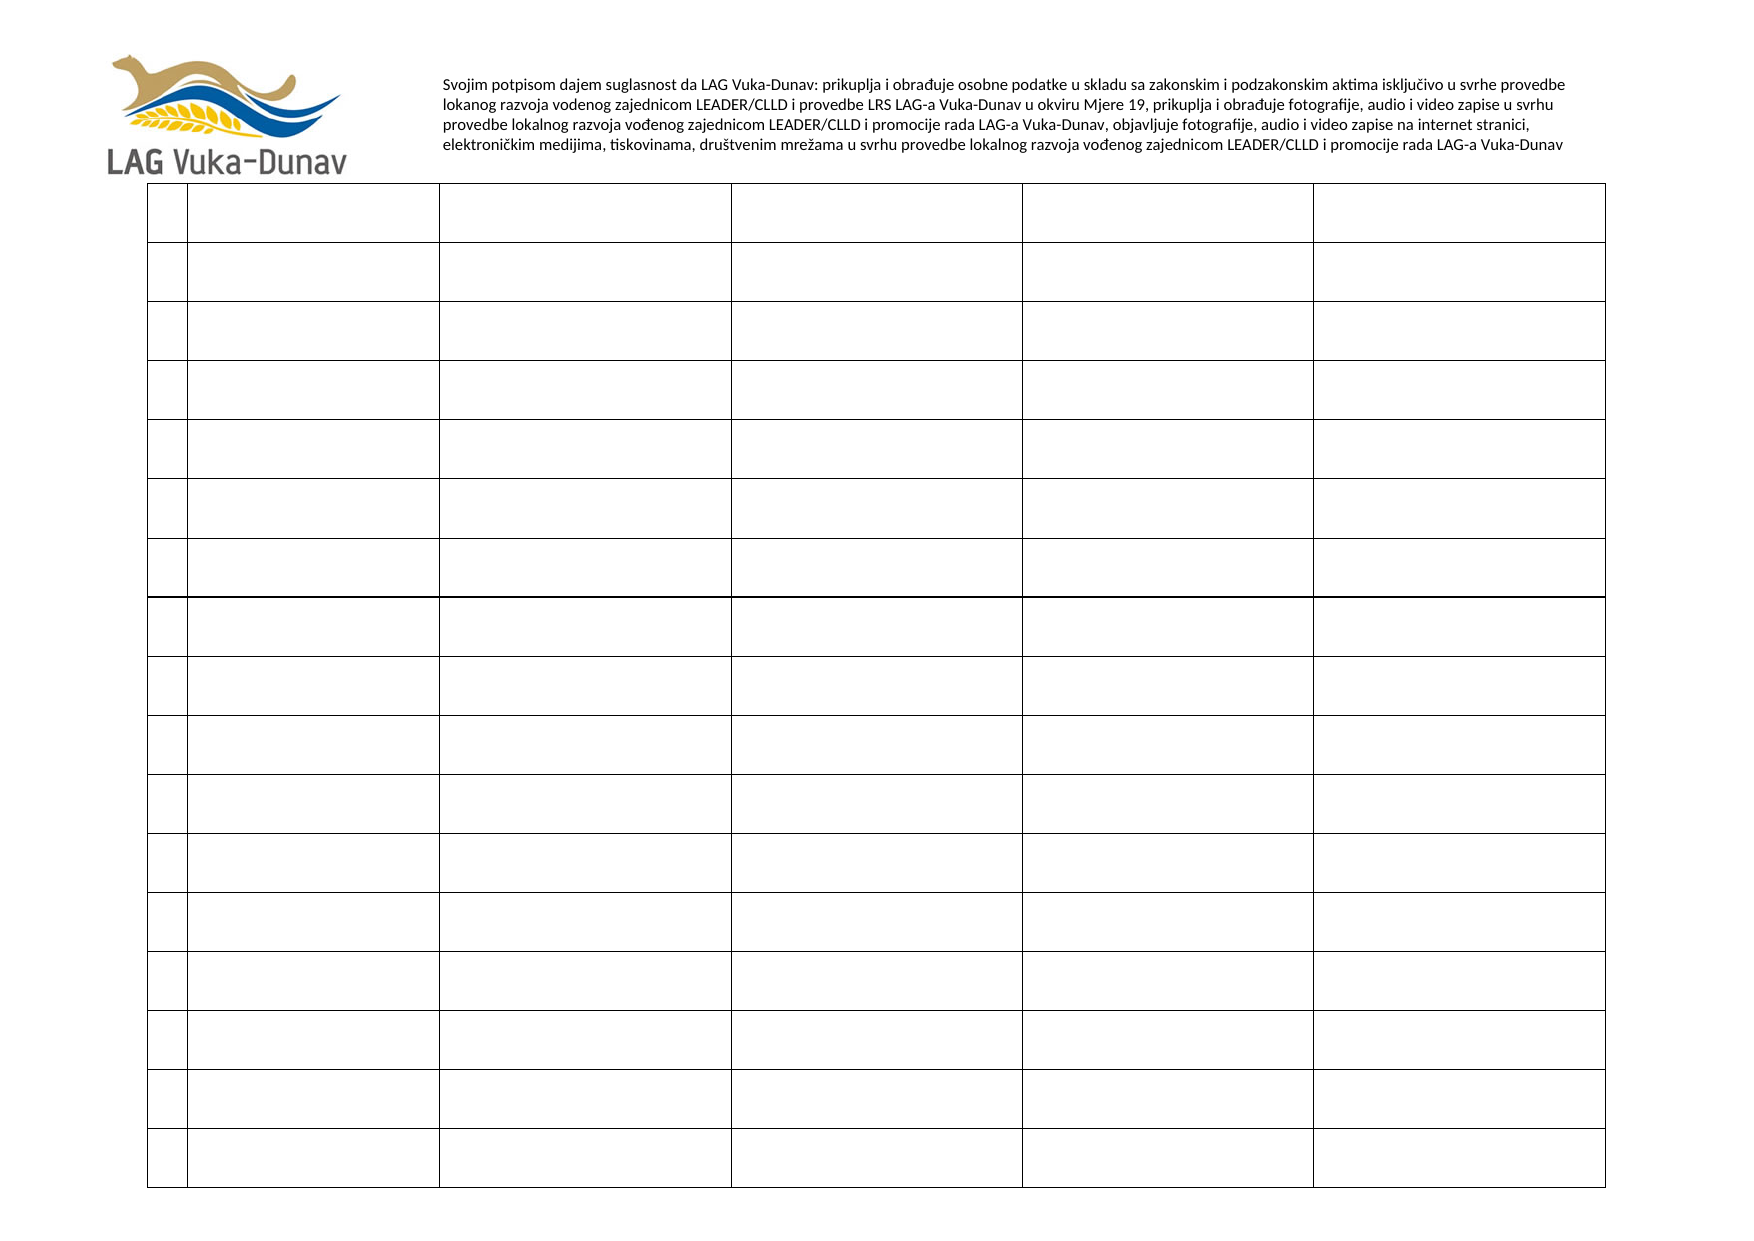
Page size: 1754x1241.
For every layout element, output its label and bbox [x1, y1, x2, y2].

table_cell [188, 184, 439, 242]
table_cell [188, 479, 439, 537]
table_cell [732, 1011, 1022, 1069]
table_cell [188, 952, 439, 1010]
table_cell [148, 1070, 187, 1128]
table_cell [1314, 657, 1605, 714]
table_cell [1023, 539, 1313, 596]
table_cell [1314, 598, 1605, 656]
table_cell [188, 361, 439, 419]
table_cell [148, 1129, 187, 1187]
table_cell [1023, 243, 1313, 301]
table_cell [732, 834, 1022, 892]
table_cell [732, 243, 1022, 301]
table_cell [732, 302, 1022, 360]
table_cell [1314, 479, 1605, 537]
table_cell [148, 539, 187, 596]
table_cell [1314, 1129, 1605, 1187]
table_cell [732, 775, 1022, 833]
table_cell [440, 834, 731, 892]
table_cell [732, 539, 1022, 596]
table_cell [188, 1011, 439, 1069]
table_cell [1023, 775, 1313, 833]
table_cell [732, 184, 1022, 242]
table_cell [732, 952, 1022, 1010]
table_cell [1023, 952, 1313, 1010]
table_cell [1314, 539, 1605, 596]
table_cell [148, 598, 187, 656]
table_cell [732, 420, 1022, 478]
table_cell [440, 775, 731, 833]
table_cell [148, 952, 187, 1010]
table_cell [1023, 479, 1313, 537]
table_cell [440, 716, 731, 774]
table_cell [440, 1011, 731, 1069]
table_cell [732, 893, 1022, 951]
table_cell [732, 1129, 1022, 1187]
table_cell [188, 598, 439, 656]
table_cell [1314, 834, 1605, 892]
table_cell [1314, 302, 1605, 360]
table_cell [1023, 361, 1313, 419]
table_cell [440, 479, 731, 537]
table_cell [148, 243, 187, 301]
table_cell [148, 302, 187, 360]
table_cell [188, 243, 439, 301]
table_cell [1023, 1070, 1313, 1128]
table_cell [188, 893, 439, 951]
table_cell [148, 361, 187, 419]
table_cell [732, 1070, 1022, 1128]
table_cell [188, 657, 439, 714]
table_cell [188, 539, 439, 596]
table_cell [440, 243, 731, 301]
table_cell [1314, 775, 1605, 833]
table_cell [1314, 952, 1605, 1010]
table_cell [440, 302, 731, 360]
table_cell [1314, 893, 1605, 951]
table_cell [1314, 420, 1605, 478]
table_cell [1314, 361, 1605, 419]
table_cell [732, 598, 1022, 656]
table_cell [188, 1070, 439, 1128]
table_cell [1314, 1070, 1605, 1128]
table_cell [440, 361, 731, 419]
table_cell [440, 598, 731, 656]
table_cell [148, 184, 187, 242]
table_cell [188, 716, 439, 774]
table_cell [440, 1070, 731, 1128]
table_cell [1314, 716, 1605, 774]
table_cell [1023, 302, 1313, 360]
table_cell [1023, 598, 1313, 656]
table_cell [732, 657, 1022, 714]
table_cell [148, 834, 187, 892]
table_cell [148, 893, 187, 951]
table_cell [732, 479, 1022, 537]
table_cell [188, 420, 439, 478]
table_cell [148, 716, 187, 774]
table_cell [148, 657, 187, 714]
table_cell [1314, 243, 1605, 301]
table_cell [440, 657, 731, 714]
table_cell [440, 539, 731, 596]
table_cell [1023, 893, 1313, 951]
table_cell [732, 716, 1022, 774]
table_cell [148, 1011, 187, 1069]
table_cell [440, 893, 731, 951]
table_cell [188, 775, 439, 833]
table_cell [1314, 184, 1605, 242]
table_cell [148, 420, 187, 478]
table_cell [1314, 1011, 1605, 1069]
table_cell [440, 420, 731, 478]
table_cell [1023, 184, 1313, 242]
table_cell [1023, 657, 1313, 714]
table_cell [1023, 716, 1313, 774]
table_cell [188, 1129, 439, 1187]
table_cell [732, 361, 1022, 419]
table_cell [188, 302, 439, 360]
table_cell [148, 775, 187, 833]
table_cell [440, 184, 731, 242]
table_cell [1023, 420, 1313, 478]
table_cell [440, 952, 731, 1010]
table_cell [440, 1129, 731, 1187]
table_cell [148, 479, 187, 537]
table_cell [188, 834, 439, 892]
table_cell [1023, 1011, 1313, 1069]
picture [101, 50, 352, 184]
table_cell [1023, 834, 1313, 892]
table_cell [1023, 1129, 1313, 1187]
